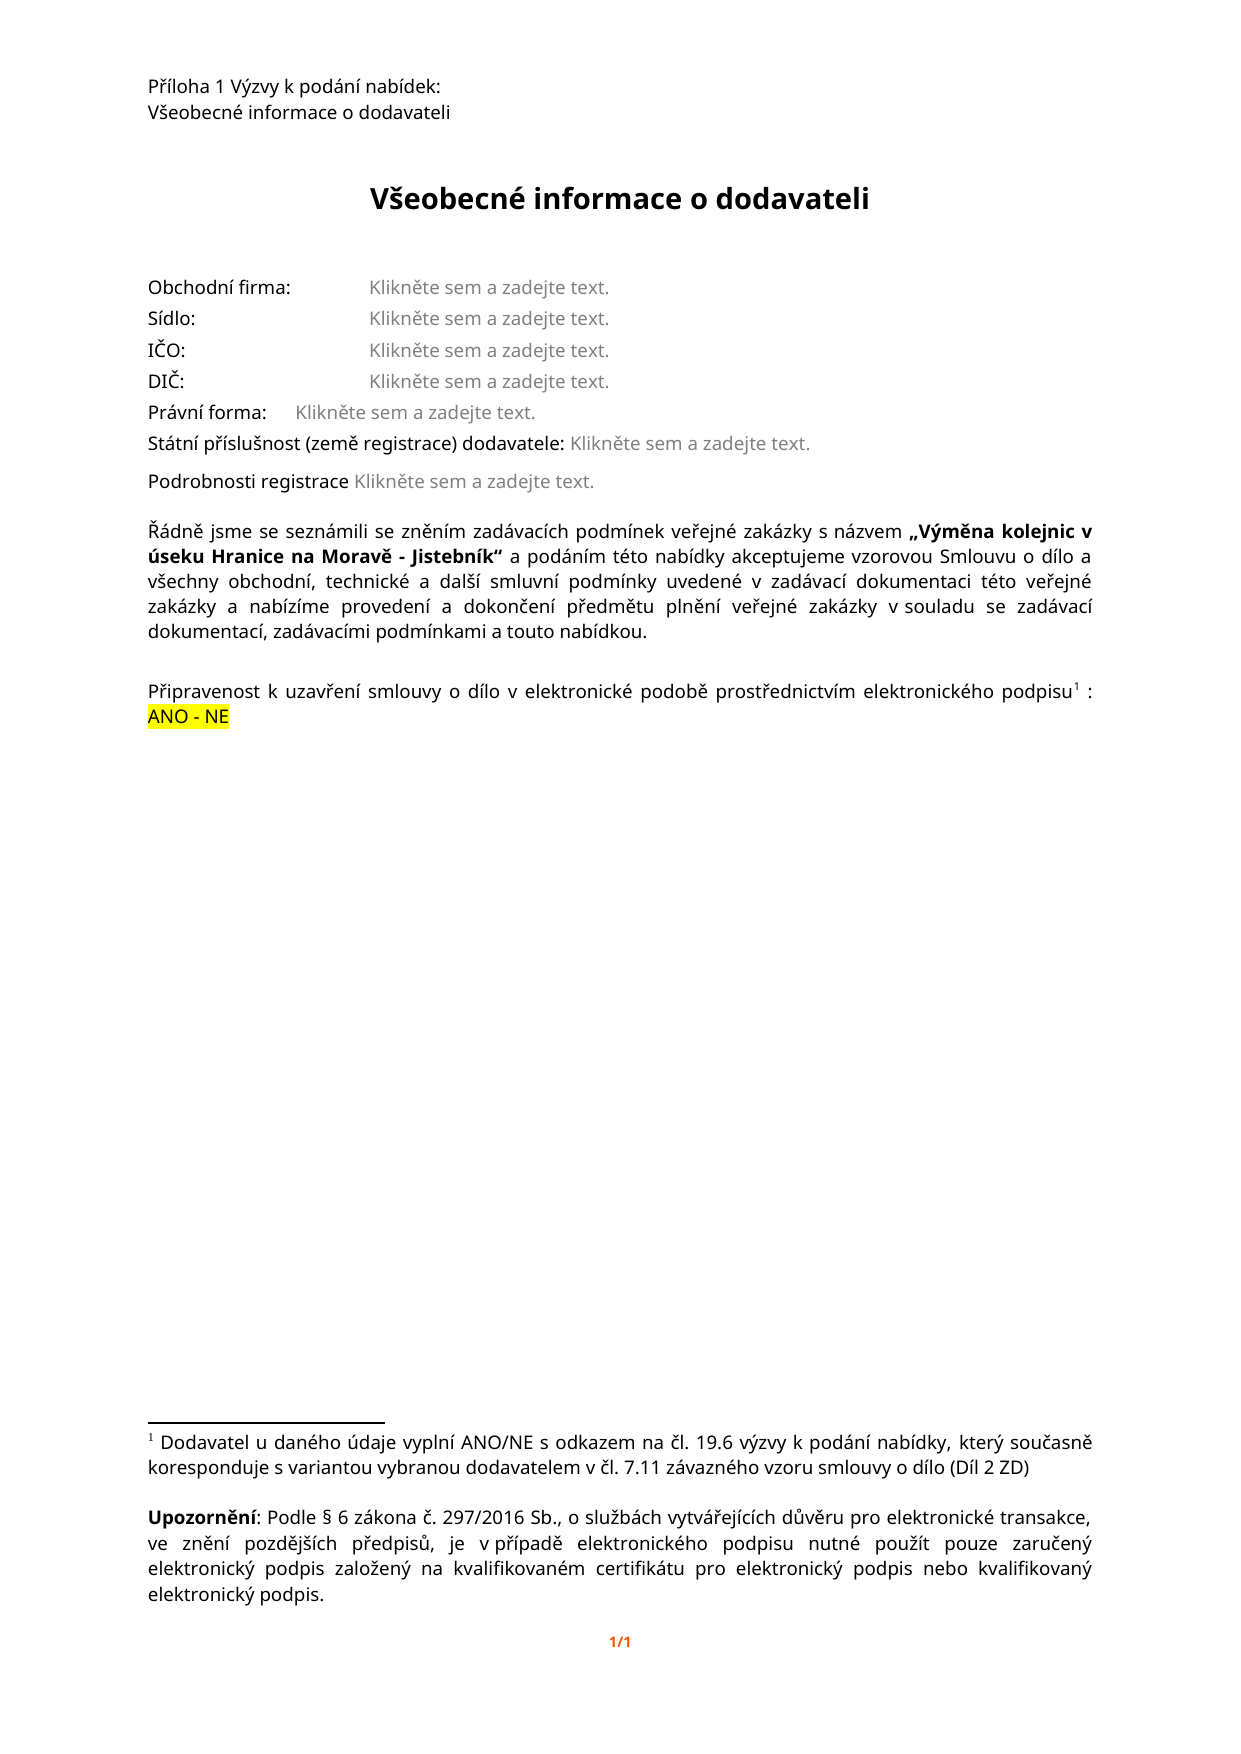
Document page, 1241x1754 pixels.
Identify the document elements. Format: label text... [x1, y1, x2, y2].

text Řádně jsme se seznámili se zněním zadávacích podmínek veřejné zakázky s názvem „Výměna kolejnic v úseku Hranice na Moravě - Jistebník“ a podáním této nabídky akceptujeme vzorovou Smlouvu o dílo a všechny obchodní, technické a další smluvní podmínky uvedené v zadávací dokumentaci této veřejné zakázky a nabízíme provedení a dokončení předmětu plnění veřejné zakázky v souladu se zadávací dokumentací, zadávacími podmínkami a touto nabídkou. [148, 518, 1093, 643]
text Podrobnosti registrace [148, 468, 1093, 493]
text Sídlo: [148, 306, 1093, 331]
text Právní forma: [148, 399, 1093, 424]
title Všeobecné informace o dodavateli [148, 178, 1093, 218]
text IČO: [148, 337, 1093, 362]
text Obchodní firma: [148, 274, 1093, 299]
text Státní příslušnost (země registrace) dodavatele: [148, 431, 1093, 456]
text Připravenost k uzavření smlouvy o dílo v elektronické podobě prostřednictvím elektronického podpisu1 : [148, 678, 1093, 729]
text DIČ: [148, 368, 1093, 393]
